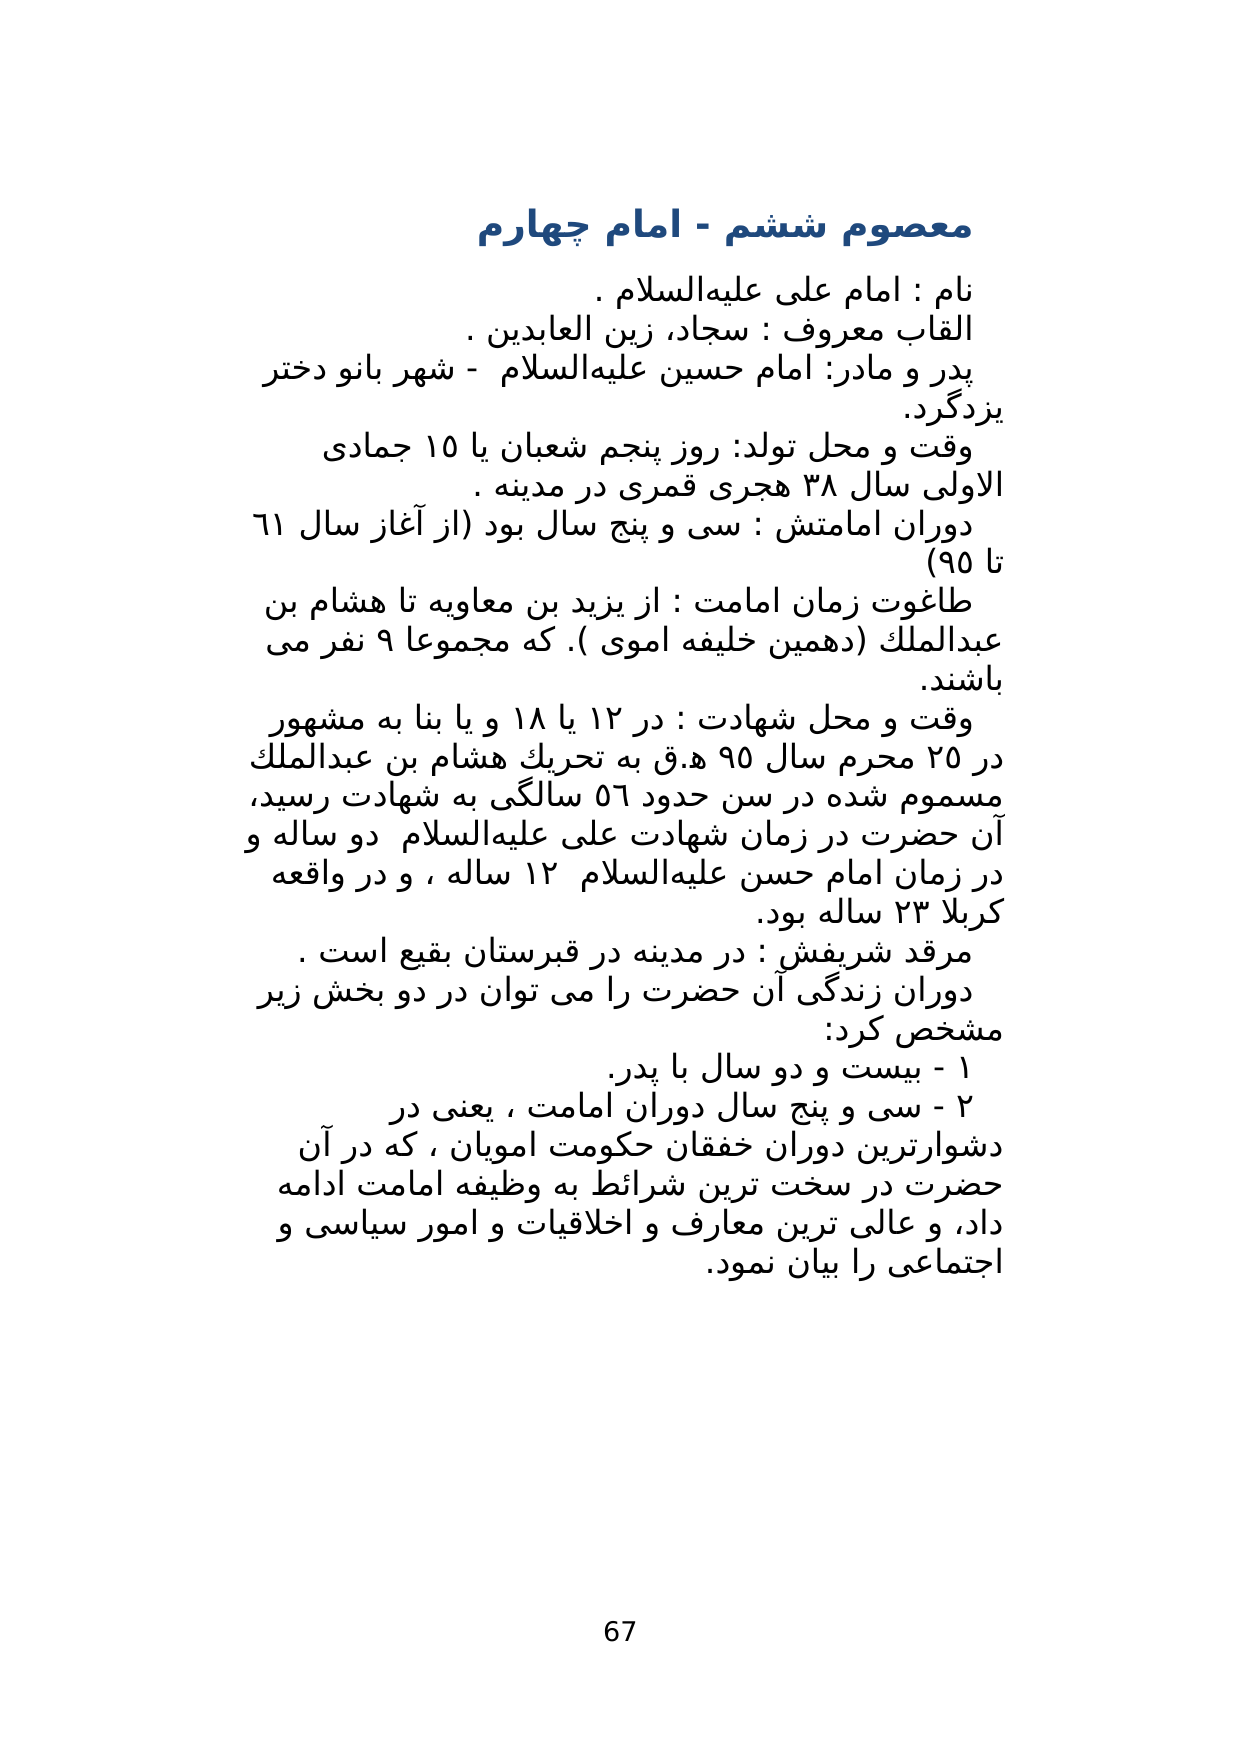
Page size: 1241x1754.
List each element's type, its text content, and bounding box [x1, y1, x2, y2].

text وقت و محل تولد: روز پنجم شعبان يا ١٥ جمادى الاولى سال ٣٨ هجرى قمرى در مدينه . [236, 426, 1004, 504]
text مرقد شريفش : در مدينه در قبرستان بقيع است . [236, 931, 1004, 970]
text ٢ - سى و پنج سال دوران امامت ، يعنى در دشوارترين دوران خفقان حكومت امويان ، كه در آن حضرت در سخت ترين شرائط به وظيفه امامت ادامه داد، و عالى ترين معارف و اخلاقيات و امور سياسى و اجتماعى را بيان نمود. [236, 1087, 1004, 1281]
text طاغوت زمان امامت : از يزيد بن معاويه تا هشام بن عبدالملك (دهمين خليفه اموى ). كه مجموعا ٩ نفر مى باشند. [236, 582, 1004, 698]
text وقت و محل شهادت : در ١٢ يا ١٨ و يا بنا به مشهور در ٢٥ محرم سال ٩٥ ه‍.ق به تحريك هشام بن عبدالملك مسموم شده در سن حدود ٥٦ سالگى به شهادت رسيد، آن حضرت در زمان شهادت على عليه‌السلام دو ساله و در زمان امام حسن عليه‌السلام ١٢ ساله ، و در واقعه كربلا ٢٣ ساله بود. [236, 698, 1004, 931]
text دوران زندگى آن حضرت را مى توان در دو بخش زير مشخص كرد: [236, 970, 1004, 1048]
text نام : امام على عليه‌السلام . [236, 271, 1004, 310]
subtitle معصوم ششم - امام چهارم [236, 202, 1004, 246]
text القاب معروف : سجاد، زين العابدين . [236, 310, 1004, 348]
text ١ - بيست و دو سال با پدر. [236, 1048, 1004, 1087]
text دوران امامتش : سى و پنج سال بود (از آغاز سال ٦١ تا ٩٥) [236, 504, 1004, 582]
text پدر و مادر: امام حسين عليه‌السلام - شهر بانو دختر يزدگرد. [236, 348, 1004, 426]
